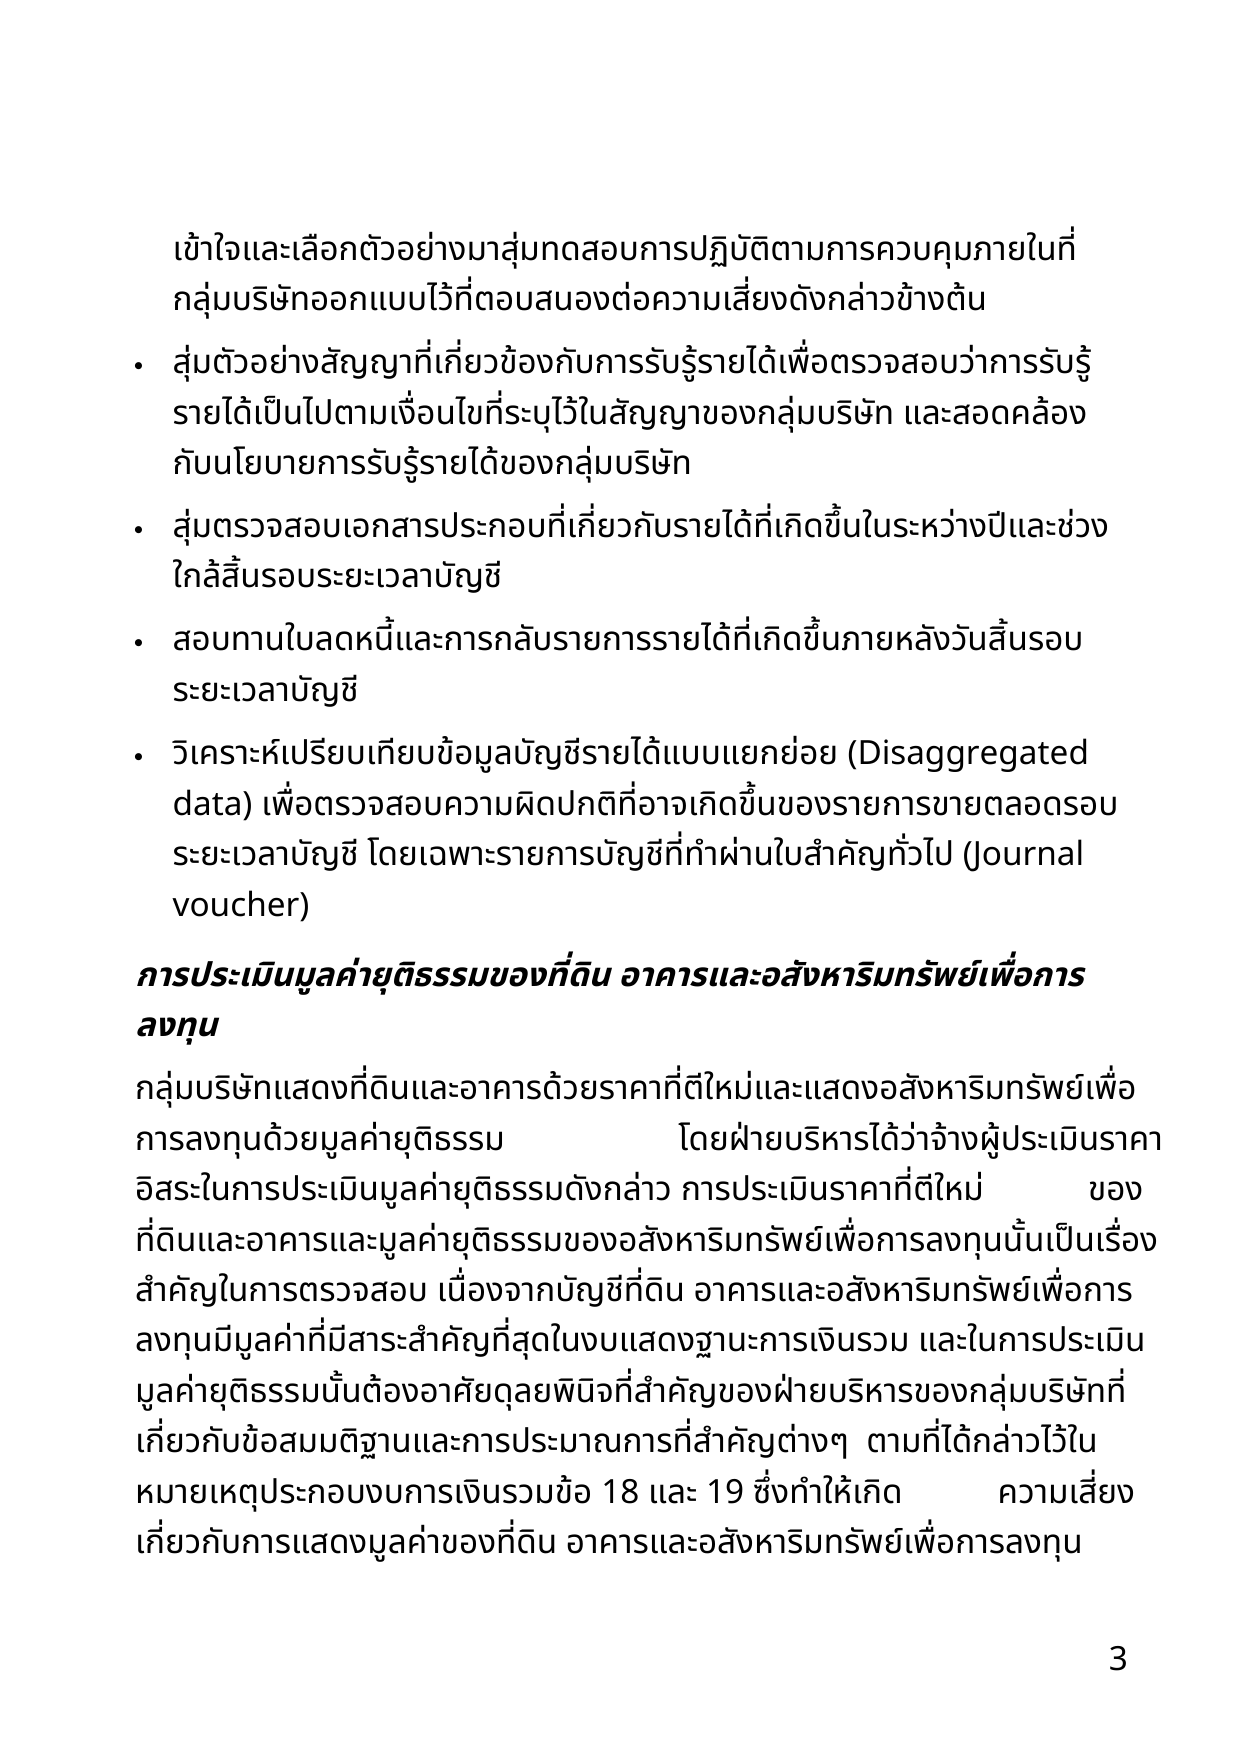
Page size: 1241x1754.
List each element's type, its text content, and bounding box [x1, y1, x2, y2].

list สอบทานใบลดหนี้และการกลับรายการรายได้ที่เกิดขึ้นภายหลังวันสิ้นรอบระยะเวลาบัญชี [135, 615, 1128, 716]
list วิเคราะห์เปรียบเทียบข้อมูลบัญชีรายได้แบบแยกย่อย (Disaggregated data) เพื่อตรวจสอบความผิดปกติที่อาจเกิดขึ้นของรายการขายตลอดรอบระยะเวลาบัญชี โดยเฉพาะรายการบัญชีที่ทำผ่านใบสำคัญทั่วไป (Journal voucher) [135, 729, 1128, 926]
text การประเมินมูลค่ายุติธรรมของที่ดิน อาคารและอสังหาริมทรัพย์เพื่อการลงทุน [135, 951, 1128, 1052]
list สุ่มตรวจสอบเอกสารประกอบที่เกี่ยวกับรายได้ที่เกิดขึ้นในระหว่างปีและช่วงใกล้สิ้นรอบระยะเวลาบัญชี [135, 502, 1128, 603]
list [135, 225, 1128, 326]
list สุ่มตัวอย่างสัญญาที่เกี่ยวข้องกับการรับรู้รายได้เพื่อตรวจสอบว่าการรับรู้รายได้เป็นไปตามเงื่อนไขที่ระบุไว้ในสัญญาของกลุ่มบริษัท และสอดคล้องกับนโยบายการรับรู้รายได้ของกลุ่มบริษัท [135, 338, 1128, 489]
text กลุ่มบริษัทแสดงที่ดินและอาคารด้วยราคาที่ตีใหม่และแสดงอสังหาริมทรัพย์เพื่อการลงทุนด้วยมูลค่ายุติธรรม โดยฝ่ายบริหารได้ว่าจ้างผู้ประเมินราคาอิสระในการประเมินมูลค่ายุติธรรมดังกล่าว การประเมินราคาที่ตีใหม่ ของที่ดินและอาคารและมูลค่ายุติธรรมของอสังหาริมทรัพย์เพื่อการลงทุนนั้นเป็นเรื่องสำคัญในการตรวจสอบ เนื่องจากบัญชีที่ดิน อาคารและอสังหาริมทรัพย์เพื่อการลงทุนมีมูลค่าที่มีสาระสำคัญที่สุดในงบแสดงฐานะการเงินรวม และในการประเมินมูลค่ายุติธรรมนั้นต้องอาศัยดุลยพินิจที่สำคัญของฝ่ายบริหารของกลุ่มบริษัทที่เกี่ยวกับข้อสมมติฐานและการประมาณการที่สำคัญต่างๆ ตามที่ได้กล่าวไว้ในหมายเหตุประกอบงบการเงินรวมข้อ 18 และ 19 ซึ่งทำให้เกิด ความเสี่ยงเกี่ยวกับการแสดงมูลค่าของที่ดิน อาคารและอสังหาริมทรัพย์เพื่อการลงทุน [135, 1064, 1170, 1569]
